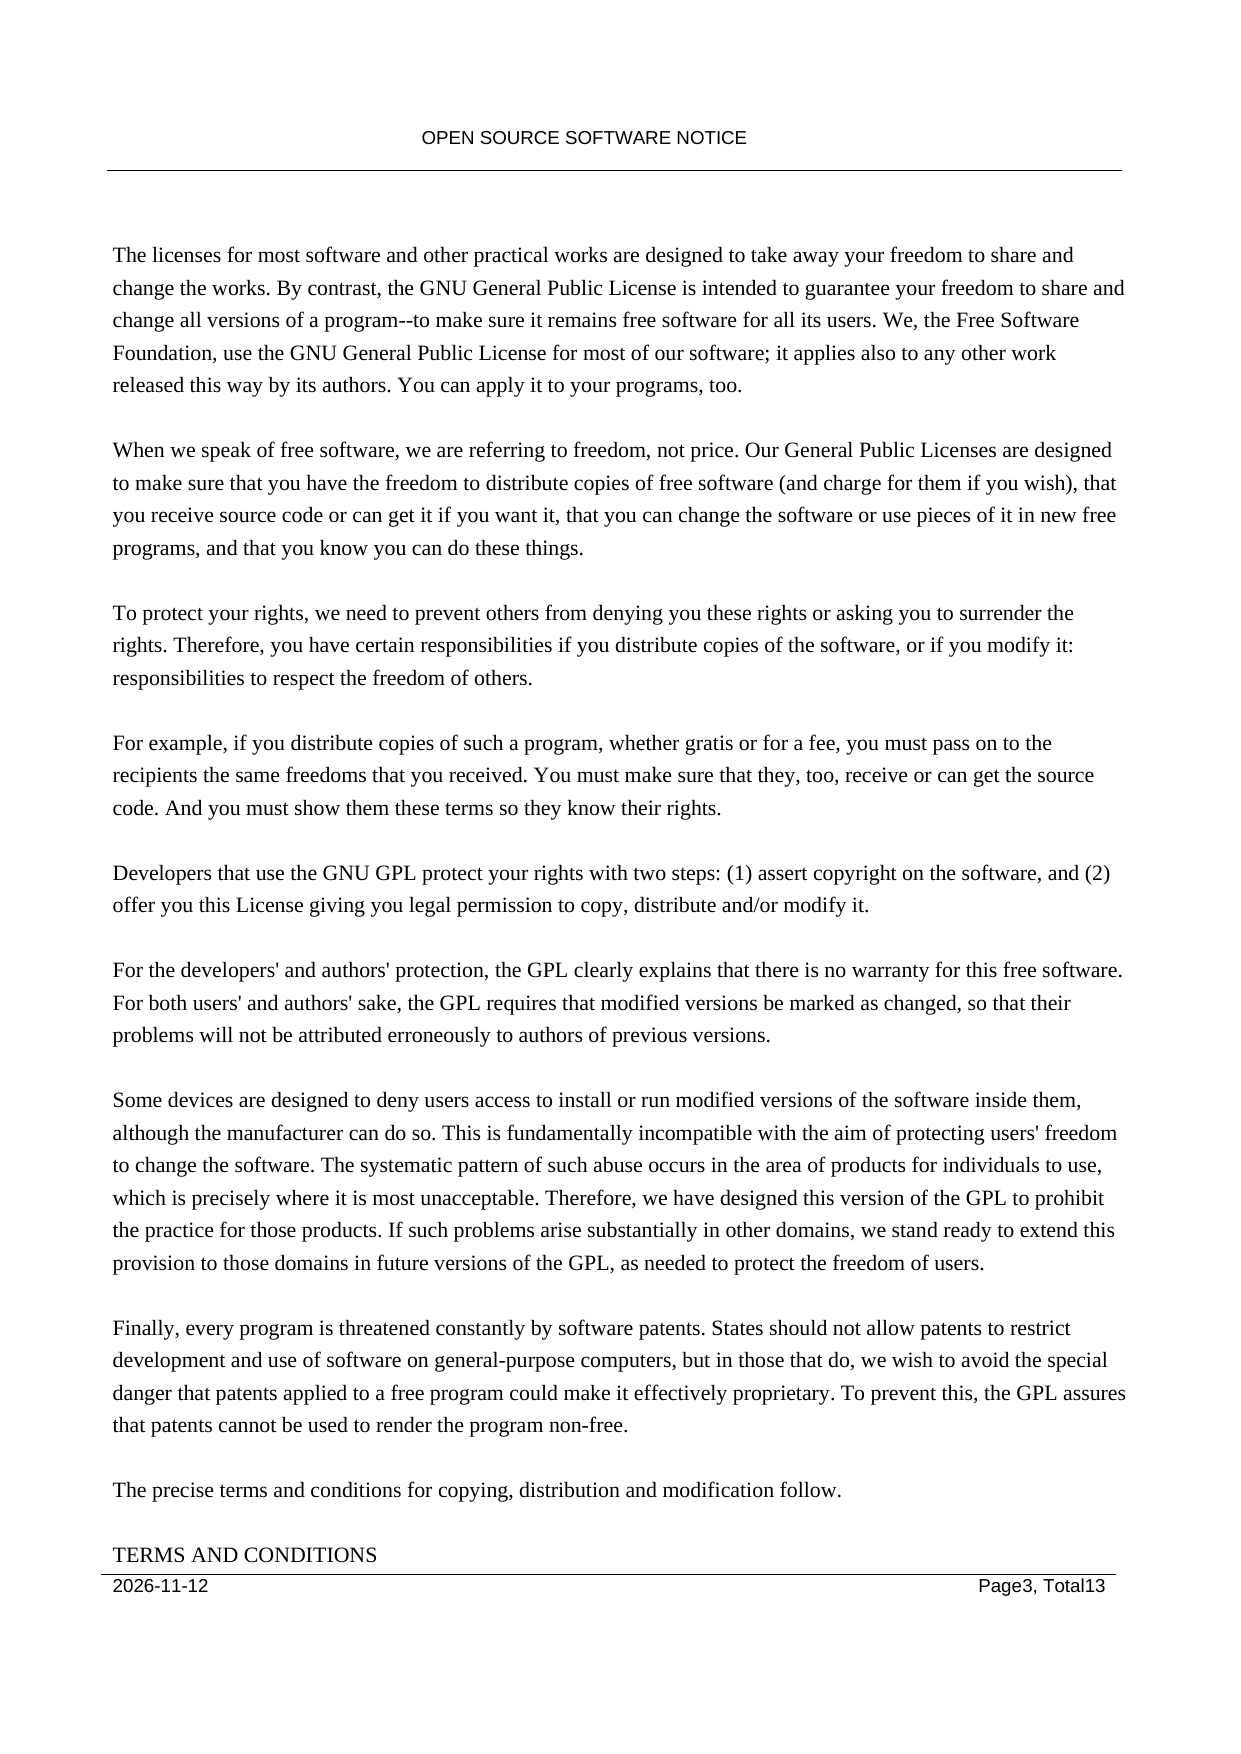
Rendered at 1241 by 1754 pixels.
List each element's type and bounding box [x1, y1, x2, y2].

text [112, 206, 1128, 1571]
